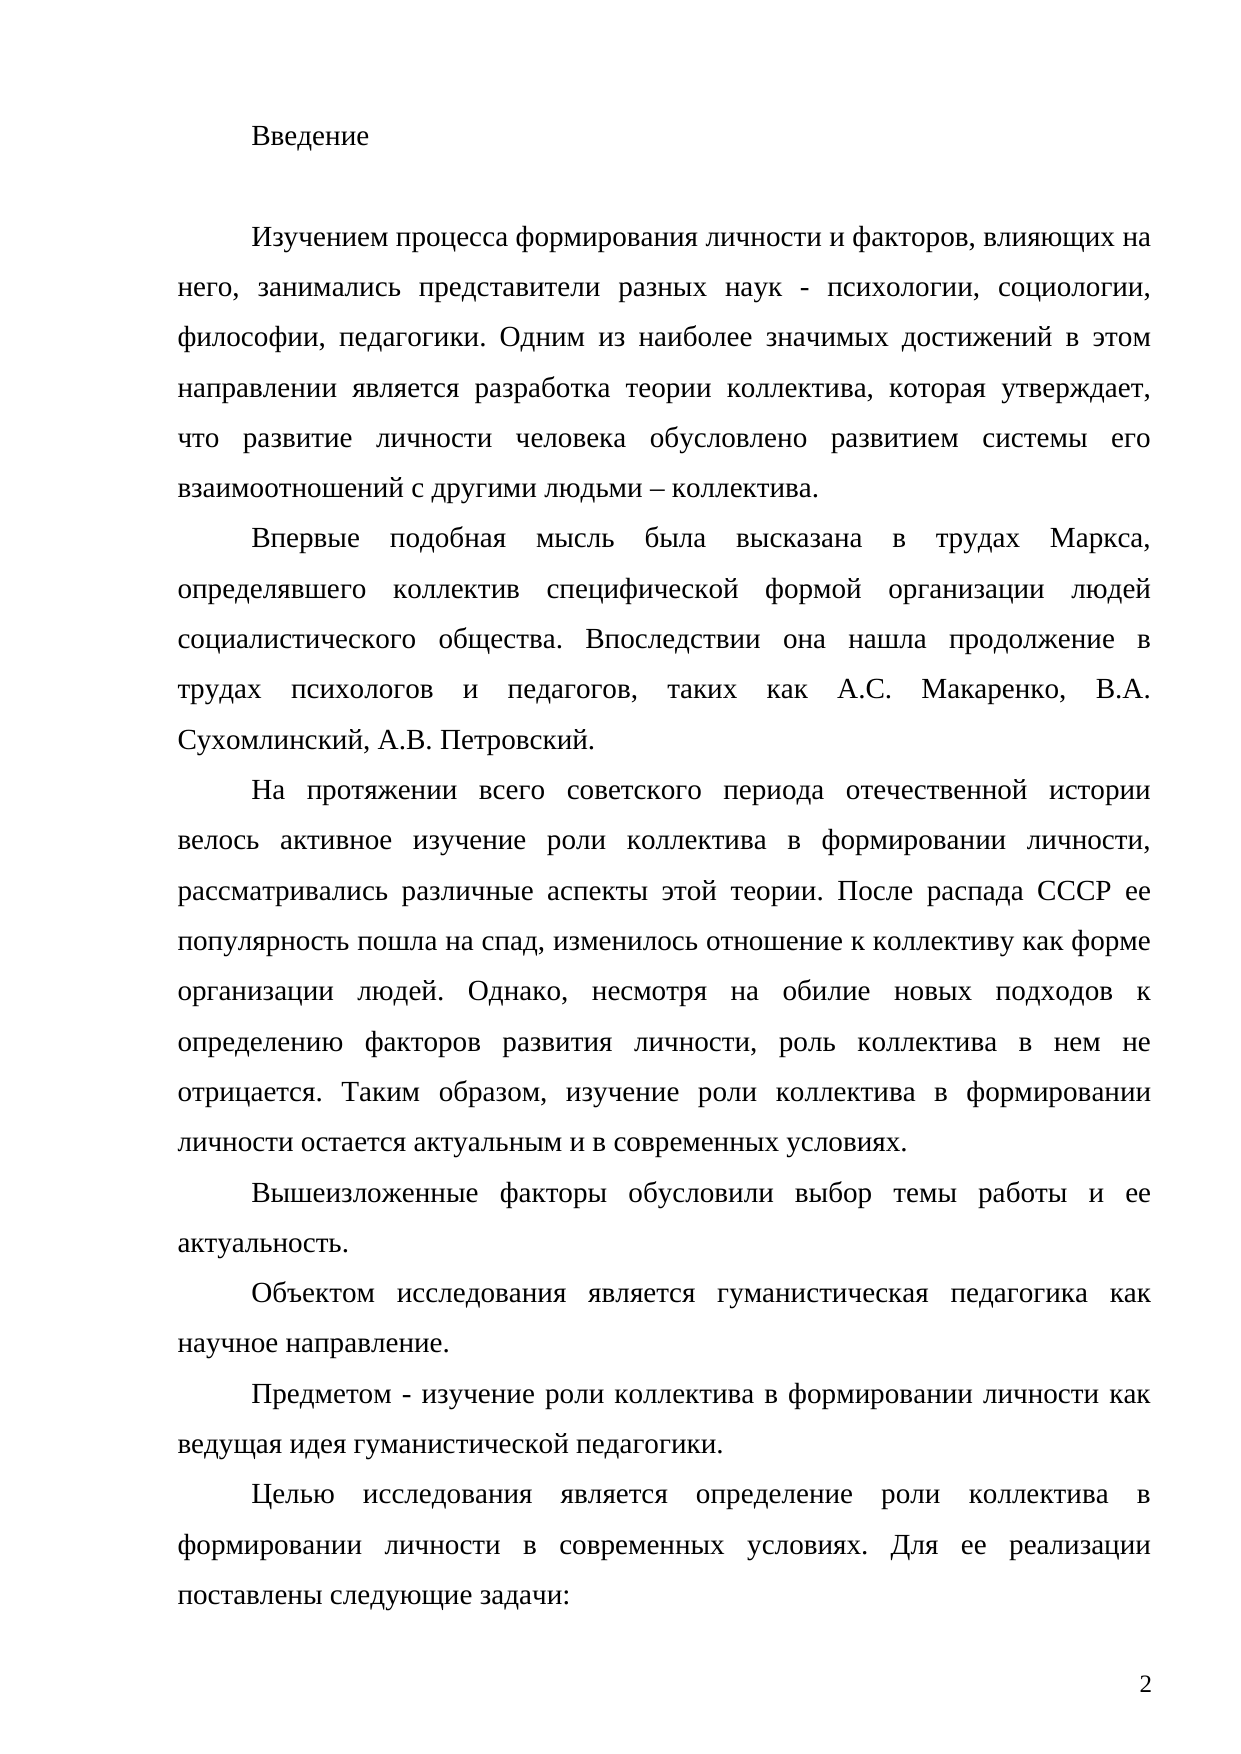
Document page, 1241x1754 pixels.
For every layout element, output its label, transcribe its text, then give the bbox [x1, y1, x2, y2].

text Предметом - изучение роли коллектива в формировании личности как ведущая идея гуманистической педагогики. [177, 1376, 1152, 1460]
text Введение [177, 118, 1152, 152]
text На протяжении всего советского периода отечественной истории велось активное изучение роли коллектива в формировании личности, рассматривались различные аспекты этой теории. После распада СССР ее популярность пошла на спад, изменилось отношение к коллективу как форме организации людей. Однако, несмотря на обилие новых подходов к определению факторов развития личности, роль коллектива в нем не отрицается. Таким образом, изучение роли коллектива в формировании личности остается актуальным и в современных условиях. [177, 772, 1152, 1158]
text Объектом исследования является гуманистическая педагогика как научное направление. [177, 1275, 1152, 1359]
text Целью исследования является определение роли коллектива в формировании личности в современных условиях. Для ее реализации поставлены следующие задачи: [177, 1477, 1152, 1611]
text Вышеизложенные факторы обусловили выбор темы работы и ее актуальность. [177, 1175, 1152, 1258]
text Изучением процесса формирования личности и факторов, влияющих на него, занимались представители разных наук - психологии, социологии, философии, педагогики. Одним из наиболее значимых достижений в этом направлении является разработка теории коллектива, которая утверждает, что развитие личности человека обусловлено развитием системы его взаимоотношений с другими людьми – коллектива. [177, 219, 1152, 504]
text Впервые подобная мысль была высказана в трудах Маркса, определявшего коллектив специфической формой организации людей социалистического общества. Впоследствии она нашла продолжение в трудах психологов и педагогов, таких как А.С. Макаренко, В.А. Сухомлинский, А.В. Петровский. [177, 521, 1152, 755]
